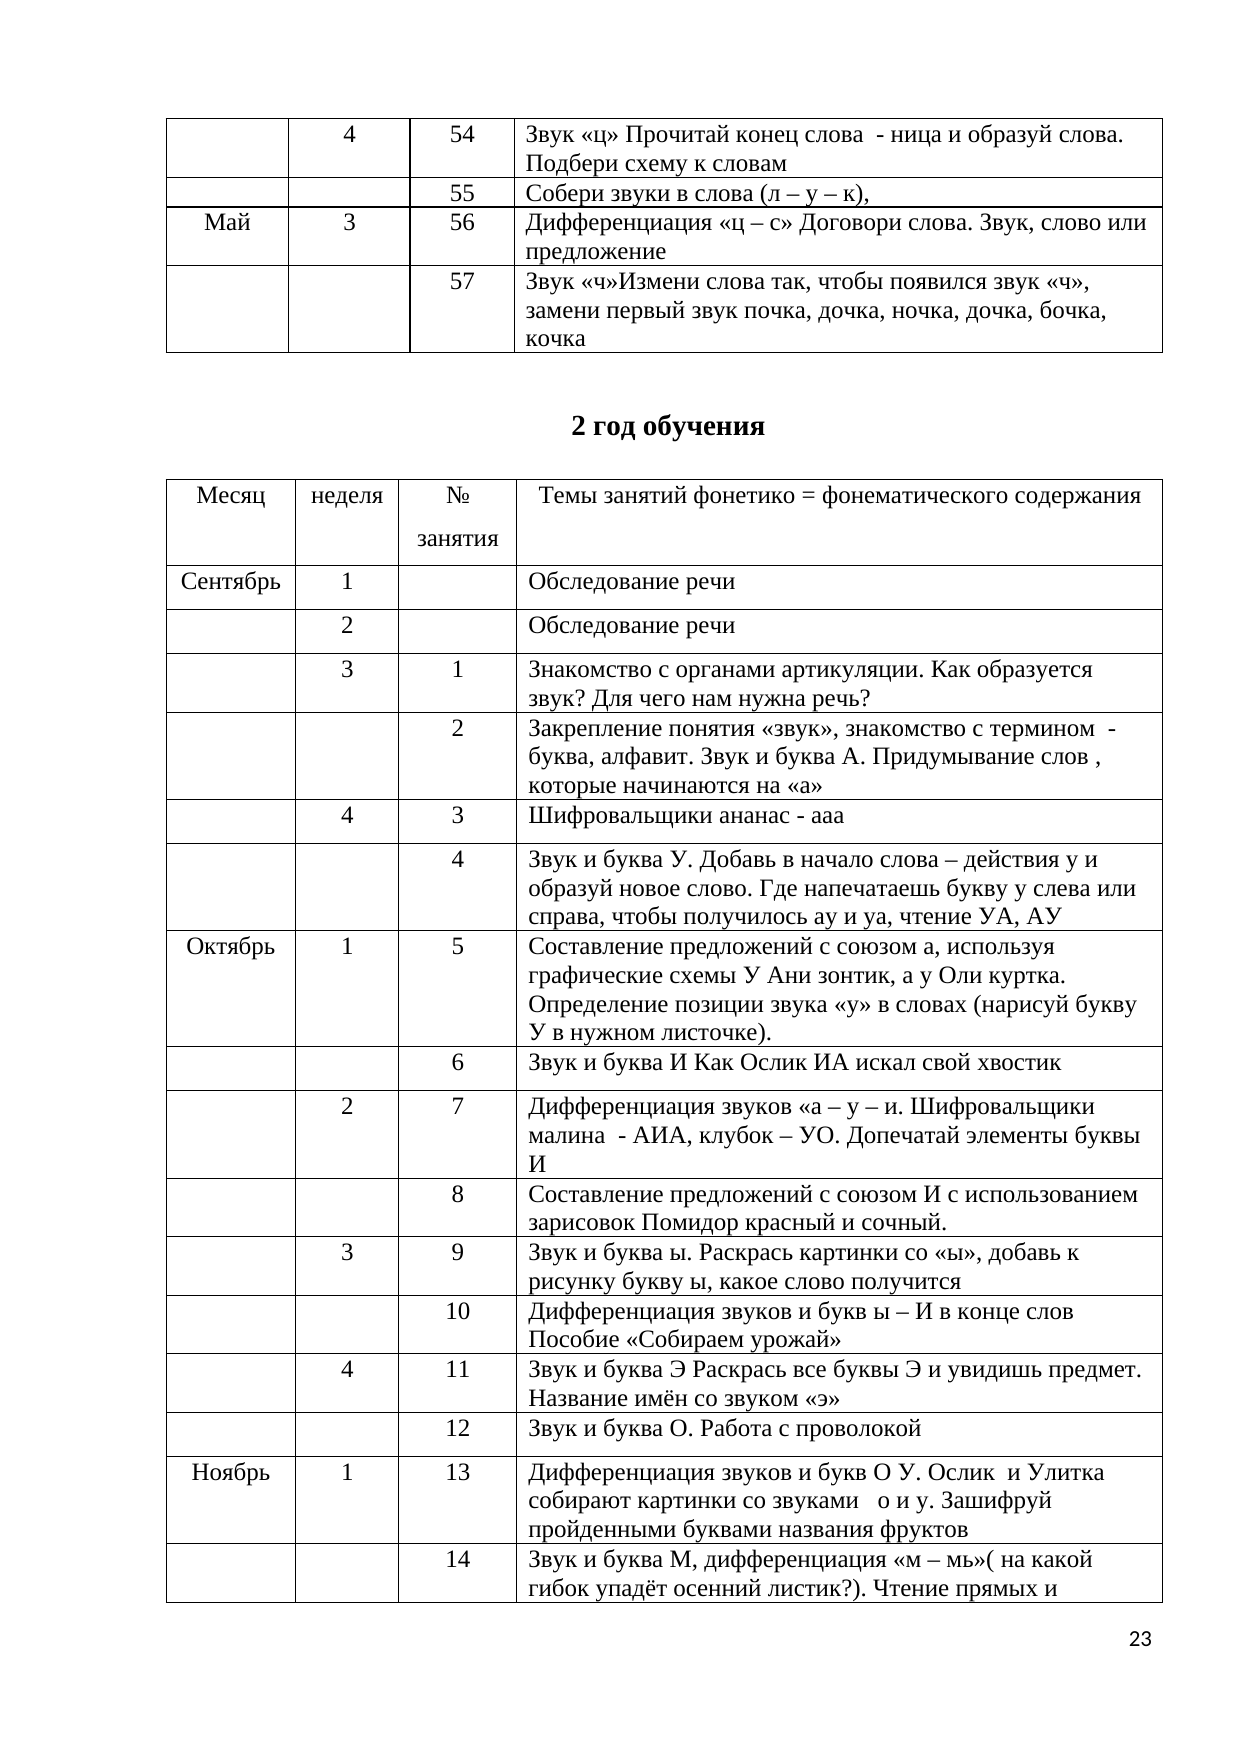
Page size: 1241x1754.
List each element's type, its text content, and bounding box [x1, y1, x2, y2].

table_cell [296, 844, 398, 930]
table_cell 8 [399, 1179, 516, 1236]
table_cell Знакомство с органами артикуляции. Как образуется звук? Для чего нам нужна речь? [517, 654, 1162, 712]
table_cell 2 [399, 713, 516, 799]
table_cell Шифровальщики ананас - ааа [517, 800, 1162, 843]
table_cell 1 [296, 566, 398, 609]
table_cell [167, 1237, 295, 1295]
table_cell Обследование речи [517, 610, 1162, 653]
table_cell 3 [289, 208, 409, 265]
table_cell [167, 713, 295, 799]
table_cell [167, 266, 288, 352]
table_cell Собери звуки в слова (л – у – к), [515, 178, 1162, 206]
table_cell [399, 610, 516, 653]
table_cell 4 [399, 844, 516, 930]
table_cell [167, 654, 295, 712]
table_cell Сентябрь [167, 566, 295, 609]
table_cell Звук «ц» Прочитай конец слова - ница и образуй слова. Подбери схему к словам [515, 119, 1162, 177]
text 2 год обучения [177, 408, 1152, 441]
table_cell 5 [399, 931, 516, 1046]
table_cell [167, 1047, 295, 1090]
table_cell [167, 1413, 295, 1456]
table_cell 3 [399, 800, 516, 843]
table_cell 2 [296, 610, 398, 653]
table_cell 4 [296, 1354, 398, 1412]
table_cell 9 [399, 1237, 516, 1295]
table_cell Дифференциация «ц – с» Договори слова. Звук, слово или предложение [515, 208, 1162, 265]
table_cell Звук и буква У. Добавь в начало слова – действия у и образуй новое слово. Где напечатаешь букву у слева или справа, чтобы получилось ау и уа, чтение УА, АУ [517, 844, 1162, 930]
table_cell [296, 1296, 398, 1353]
table_cell 12 [399, 1413, 516, 1456]
table_cell 57 [411, 266, 514, 352]
table_cell [399, 566, 516, 609]
table_cell 3 [296, 1237, 398, 1295]
table_cell 6 [399, 1047, 516, 1090]
table_cell Обследование речи [517, 566, 1162, 609]
table_cell 11 [399, 1354, 516, 1412]
table_cell [296, 1544, 398, 1602]
table_header неделя [296, 480, 398, 565]
table_cell [167, 1179, 295, 1236]
table_cell [296, 1179, 398, 1236]
table_cell 55 [411, 178, 514, 206]
table_cell Звук и буква О. Работа с проволокой [517, 1413, 1162, 1456]
table_cell [289, 178, 409, 206]
table_cell [167, 1354, 295, 1412]
table_cell Дифференциация звуков и букв ы – И в конце слов Пособие «Собираем урожай» [517, 1296, 1162, 1353]
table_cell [517, 1544, 1162, 1602]
table_cell Составление предложений с союзом И с использованием зарисовок Помидор красный и сочный. [517, 1179, 1162, 1236]
table_cell [167, 610, 295, 653]
table_cell [289, 266, 409, 352]
table_cell Ноябрь [167, 1457, 295, 1543]
table_cell 10 [399, 1296, 516, 1353]
table_cell Дифференциация звуков и букв О У. Ослик и Улитка собирают картинки со звуками о и у. Зашифруй пройденными буквами названия фруктов [517, 1457, 1162, 1543]
table_cell Май [167, 208, 288, 265]
table_cell Закрепление понятия «звук», знакомство с термином - буква, алфавит. Звук и буква А. Придумывание слов , которые начинаются на «а» [517, 713, 1162, 799]
table_cell [296, 713, 398, 799]
table_header Месяц [167, 480, 295, 565]
table_cell [296, 1413, 398, 1456]
table_cell Составление предложений с союзом а, используя графические схемы У Ани зонтик, а у Оли куртка. Определение позиции звука «у» в словах (нарисуй букву У в нужном листочке). [517, 931, 1162, 1046]
table_header № занятия [399, 480, 516, 565]
table_cell Звук и буква ы. Раскрась картинки со «ы», добавь к рисунку букву ы, какое слово получится [517, 1237, 1162, 1295]
table_cell [167, 800, 295, 843]
table_cell [296, 1047, 398, 1090]
table_cell 2 [296, 1091, 398, 1178]
table_cell 14 [399, 1544, 516, 1602]
table_cell Звук «ч»Измени слова так, чтобы появился звук «ч», замени первый звук почка, дочка, ночка, дочка, бочка, кочка [515, 266, 1162, 352]
table_cell 54 [411, 119, 514, 177]
table_cell Звук и буква Э Раскрась все буквы Э и увидишь предмет. Название имён со звуком «э» [517, 1354, 1162, 1412]
table_cell Звук и буква И Как Ослик ИА искал свой хвостик [517, 1047, 1162, 1090]
table_cell [167, 178, 288, 206]
table_cell [167, 1091, 295, 1178]
table_cell [167, 119, 288, 177]
table_cell 4 [296, 800, 398, 843]
table_cell [167, 1544, 295, 1602]
table_cell Дифференциация звуков «а – у – и. Шифровальщики малина - АИА, клубок – УО. Допечатай элементы буквы И [517, 1091, 1162, 1178]
table_cell 4 [289, 119, 409, 177]
table_cell 1 [399, 654, 516, 712]
table_cell [167, 1296, 295, 1353]
table_cell 1 [296, 931, 398, 1046]
table_cell [167, 844, 295, 930]
table_cell Октябрь [167, 931, 295, 1046]
table_cell 1 [296, 1457, 398, 1543]
table_cell 56 [411, 208, 514, 265]
table_cell 3 [296, 654, 398, 712]
table_cell 13 [399, 1457, 516, 1543]
table_cell 7 [399, 1091, 516, 1178]
table_header Темы занятий фонетико = фонематического содержания [517, 480, 1162, 565]
